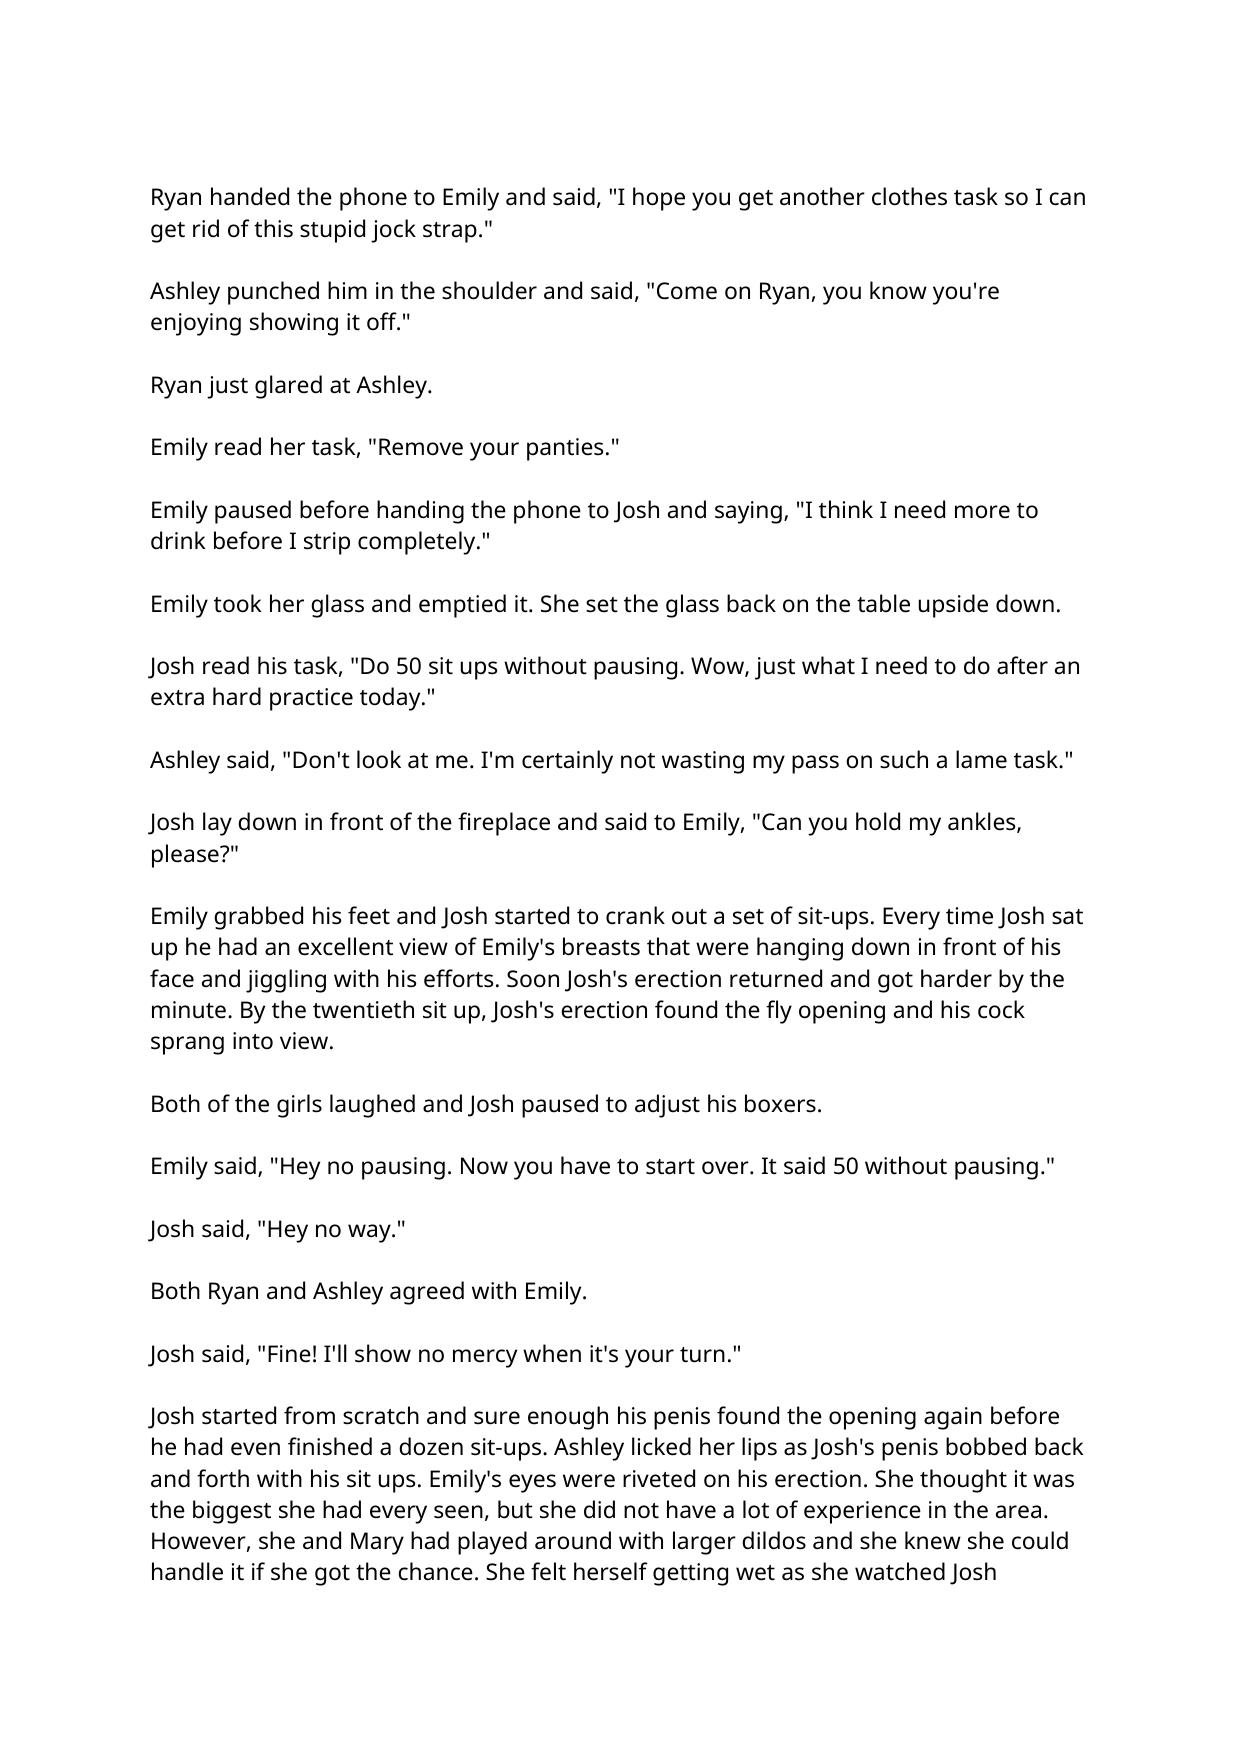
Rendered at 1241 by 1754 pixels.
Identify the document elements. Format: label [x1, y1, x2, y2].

text [150, 150, 1090, 1587]
